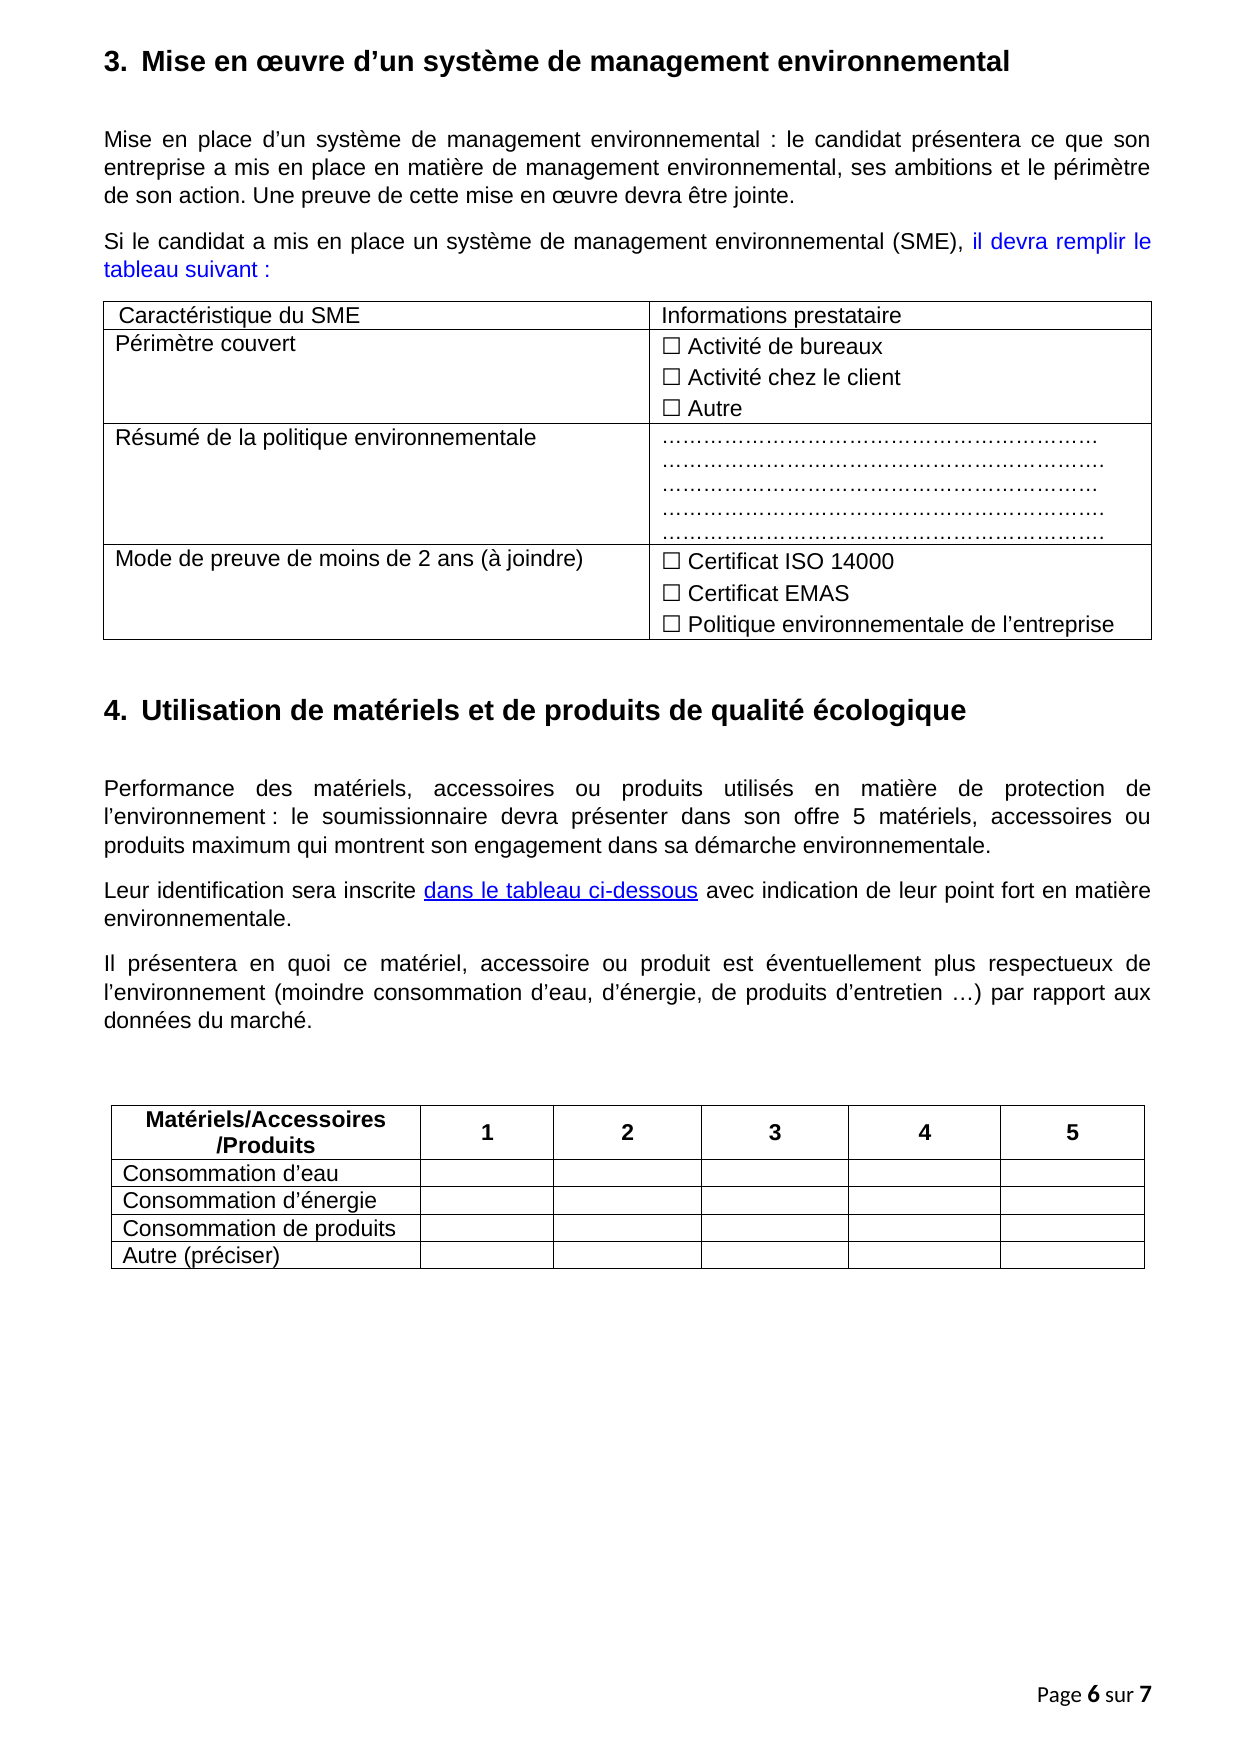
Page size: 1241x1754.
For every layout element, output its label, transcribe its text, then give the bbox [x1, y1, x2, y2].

text Performance des matériels, accessoires ou produits utilisés en matière de protection de l’environnement : le soumissionnaire devra présenter dans son offre 5 matériels, accessoires ou produits maximum qui montrent son engagement dans sa démarche environnementale. [103, 775, 1152, 858]
table_header 3 [702, 1106, 848, 1159]
table_cell [1001, 1215, 1144, 1241]
table_header 5 [1001, 1106, 1144, 1159]
table_cell [702, 1160, 848, 1186]
subtitle Mise en œuvre d’un système de management environnemental [103, 44, 1152, 78]
table_cell [1001, 1242, 1144, 1268]
text Si le candidat a mis en place un système de management environnemental (SME), il devra remplir le tableau suivant : [103, 228, 1152, 282]
text Il présentera en quoi ce matériel, accessoire ou produit est éventuellement plus respectueux de l’environnement (moindre consommation d’eau, d’énergie, de produits d’entretien …) par rapport aux données du marché. [103, 950, 1152, 1033]
table_cell [849, 1215, 1000, 1241]
table_cell Autre (préciser) [112, 1242, 420, 1268]
table_cell [554, 1160, 701, 1186]
table_cell ……………………………………………………… ………………………………………………………. ……………………………………………………… ………………………………………………………. ………………………………………………………. [650, 424, 1151, 544]
table_cell Consommation d’eau [112, 1160, 420, 1186]
table_cell [421, 1242, 553, 1268]
table_cell [702, 1242, 848, 1268]
table_cell Certificat ISO 14000 Certificat EMAS Politique environnementale de l’entreprise [650, 545, 1151, 639]
table_cell [702, 1215, 848, 1241]
table_header 1 [421, 1106, 553, 1159]
table_header Matériels/Accessoires /Produits [112, 1106, 420, 1159]
table_cell [421, 1187, 553, 1213]
table_header 2 [554, 1106, 701, 1159]
text Leur identification sera inscrite dans le tableau ci-dessous avec indication de leur point fort en matière environnementale. [103, 877, 1152, 931]
table_cell Périmètre couvert [104, 330, 649, 423]
table_cell Résumé de la politique environnementale [104, 424, 649, 544]
table_cell Consommation d’énergie [112, 1187, 420, 1213]
table_cell [1001, 1160, 1144, 1186]
table_cell [849, 1242, 1000, 1268]
table_header Informations prestataire [650, 302, 1151, 328]
table_cell [421, 1215, 553, 1241]
table_cell [554, 1215, 701, 1241]
table_header 4 [849, 1106, 1000, 1159]
text Mise en place d’un système de management environnemental : le candidat présentera ce que son entreprise a mis en place en matière de management environnemental, ses ambitions et le périmètre de son action. Une preuve de cette mise en œuvre devra être jointe. [103, 126, 1152, 209]
table_cell Activité de bureaux Activité chez le client Autre [650, 330, 1151, 423]
table_cell [849, 1187, 1000, 1213]
table_cell Mode de preuve de moins de 2 ans (à joindre) [104, 545, 649, 639]
table_cell [1001, 1187, 1144, 1213]
table_cell [849, 1160, 1000, 1186]
table_cell [421, 1160, 553, 1186]
subtitle Utilisation de matériels et de produits de qualité écologique [103, 693, 1152, 727]
table_cell [554, 1242, 701, 1268]
table_cell [702, 1187, 848, 1213]
table_header Caractéristique du SME [104, 302, 649, 328]
table_cell Consommation de produits [112, 1215, 420, 1241]
table_cell [554, 1187, 701, 1213]
